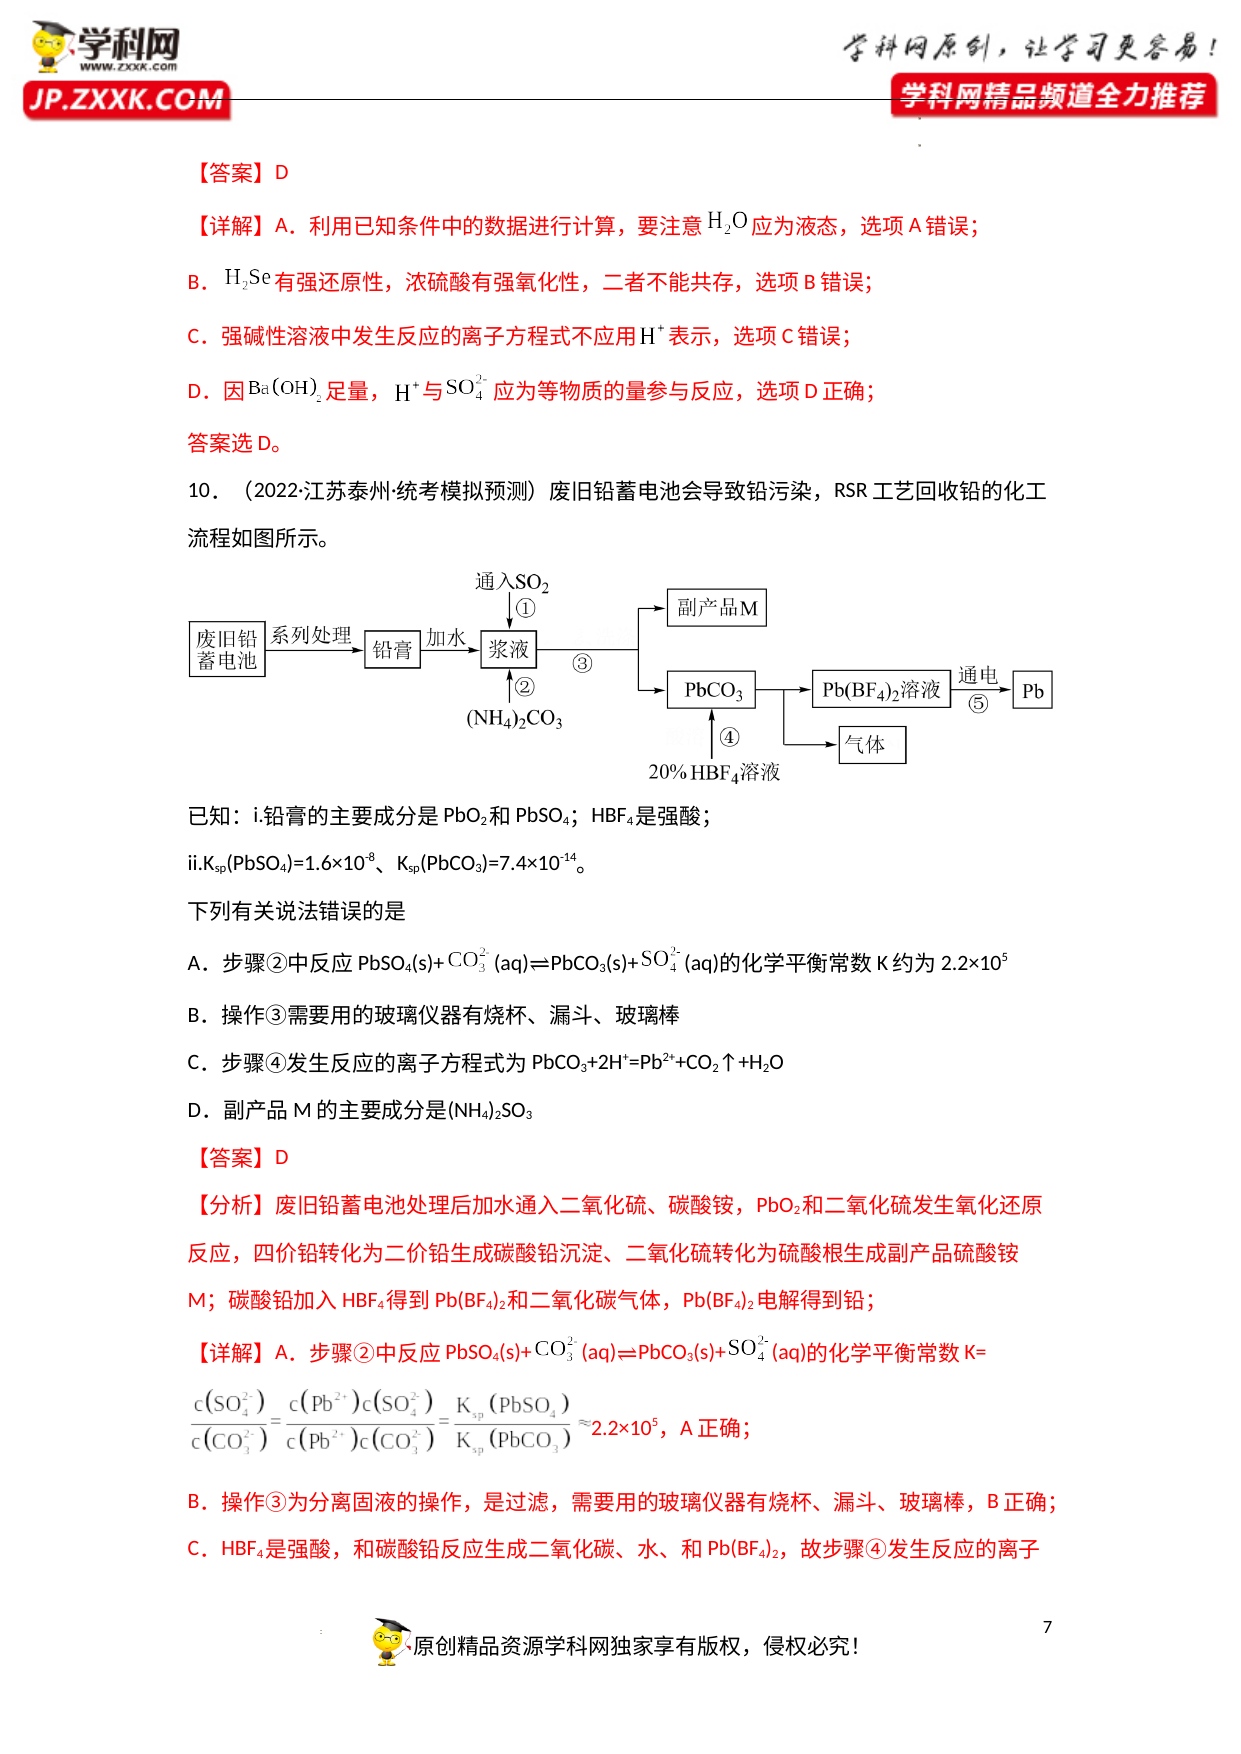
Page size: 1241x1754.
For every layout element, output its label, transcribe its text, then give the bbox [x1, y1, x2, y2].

text 【答案】D [187, 1141, 1053, 1173]
picture [187, 568, 1054, 786]
text ii.Ksp(PbSO4)=1.6×10-8、Ksp(PbCO3)=7.4×10-14。 [187, 847, 1053, 878]
text C．步骤④发生反应的离子方程式为PbCO3+2H+=Pb2++CO2↑+H2O [187, 1046, 1053, 1078]
text 答案选D。 [187, 426, 1053, 458]
text B．有强还原性，浓硫酸有强氧化性，二者不能共存，选项B错误； [187, 262, 1053, 301]
text B．操作③为分离固液的操作，是过滤，需要用的玻璃仪器有烧杯、漏斗、玻璃棒，B正确； [187, 1484, 1053, 1516]
text 下列有关说法错误的是 [187, 894, 1053, 926]
text 【详解】A．步骤②中反应PbSO4(s)+(aq)⇌PbCO3(s)+(aq)的化学平衡常数K=2.2×105，A正确； [187, 1331, 1053, 1469]
text 10．（2022·江苏泰州·统考模拟预测）废旧铅蓄电池会导致铅污染，RSR工艺回收铅的化工流程如图所示。 [187, 474, 1053, 553]
text 已知：i.铅膏的主要成分是PbO2和PbSO4；HBF4是强酸； [187, 799, 1053, 831]
text A．步骤②中反应PbSO4(s)+(aq)⇌PbCO3(s)+(aq)的化学平衡常数K约为2.2×105 [187, 942, 1053, 983]
text 【详解】A．利用已知条件中的数据进行计算，要注意应为液态，选项A错误； [187, 203, 1053, 246]
text D．因足量，与应为等物质的量参与反应，选项D正确； [187, 370, 1053, 411]
picture [0, 0, 1241, 141]
text 【分析】废旧铅蓄电池处理后加水通入二氧化硫、碳酸铵，PbO2和二氧化硫发生氧化还原反应，四价铅转化为二价铅生成碳酸铅沉淀、二氧化硫转化为硫酸根生成副产品硫酸铵M；碳酸铅加入HBF4得到Pb(BF4)2和二氧化碳气体，Pb(BF4)2电解得到铅； [187, 1188, 1053, 1315]
text 【答案】D [187, 156, 1053, 187]
text C．强碱性溶液中发生反应的离子方程式不应用表示，选项C错误； [187, 316, 1053, 354]
text C．HBF4是强酸，和碳酸铅反应生成二氧化碳、水、和Pb(BF4)2，故步骤④发生反应的离子方程式为PbCO3+2H+=Pb2++CO2↑+H2O，C正确； [187, 1532, 1053, 1564]
text B．操作③需要用的玻璃仪器有烧杯、漏斗、玻璃棒 [187, 998, 1053, 1030]
text D．副产品M的主要成分是(NH4)2SO3 [187, 1093, 1053, 1125]
picture [367, 1614, 414, 1668]
